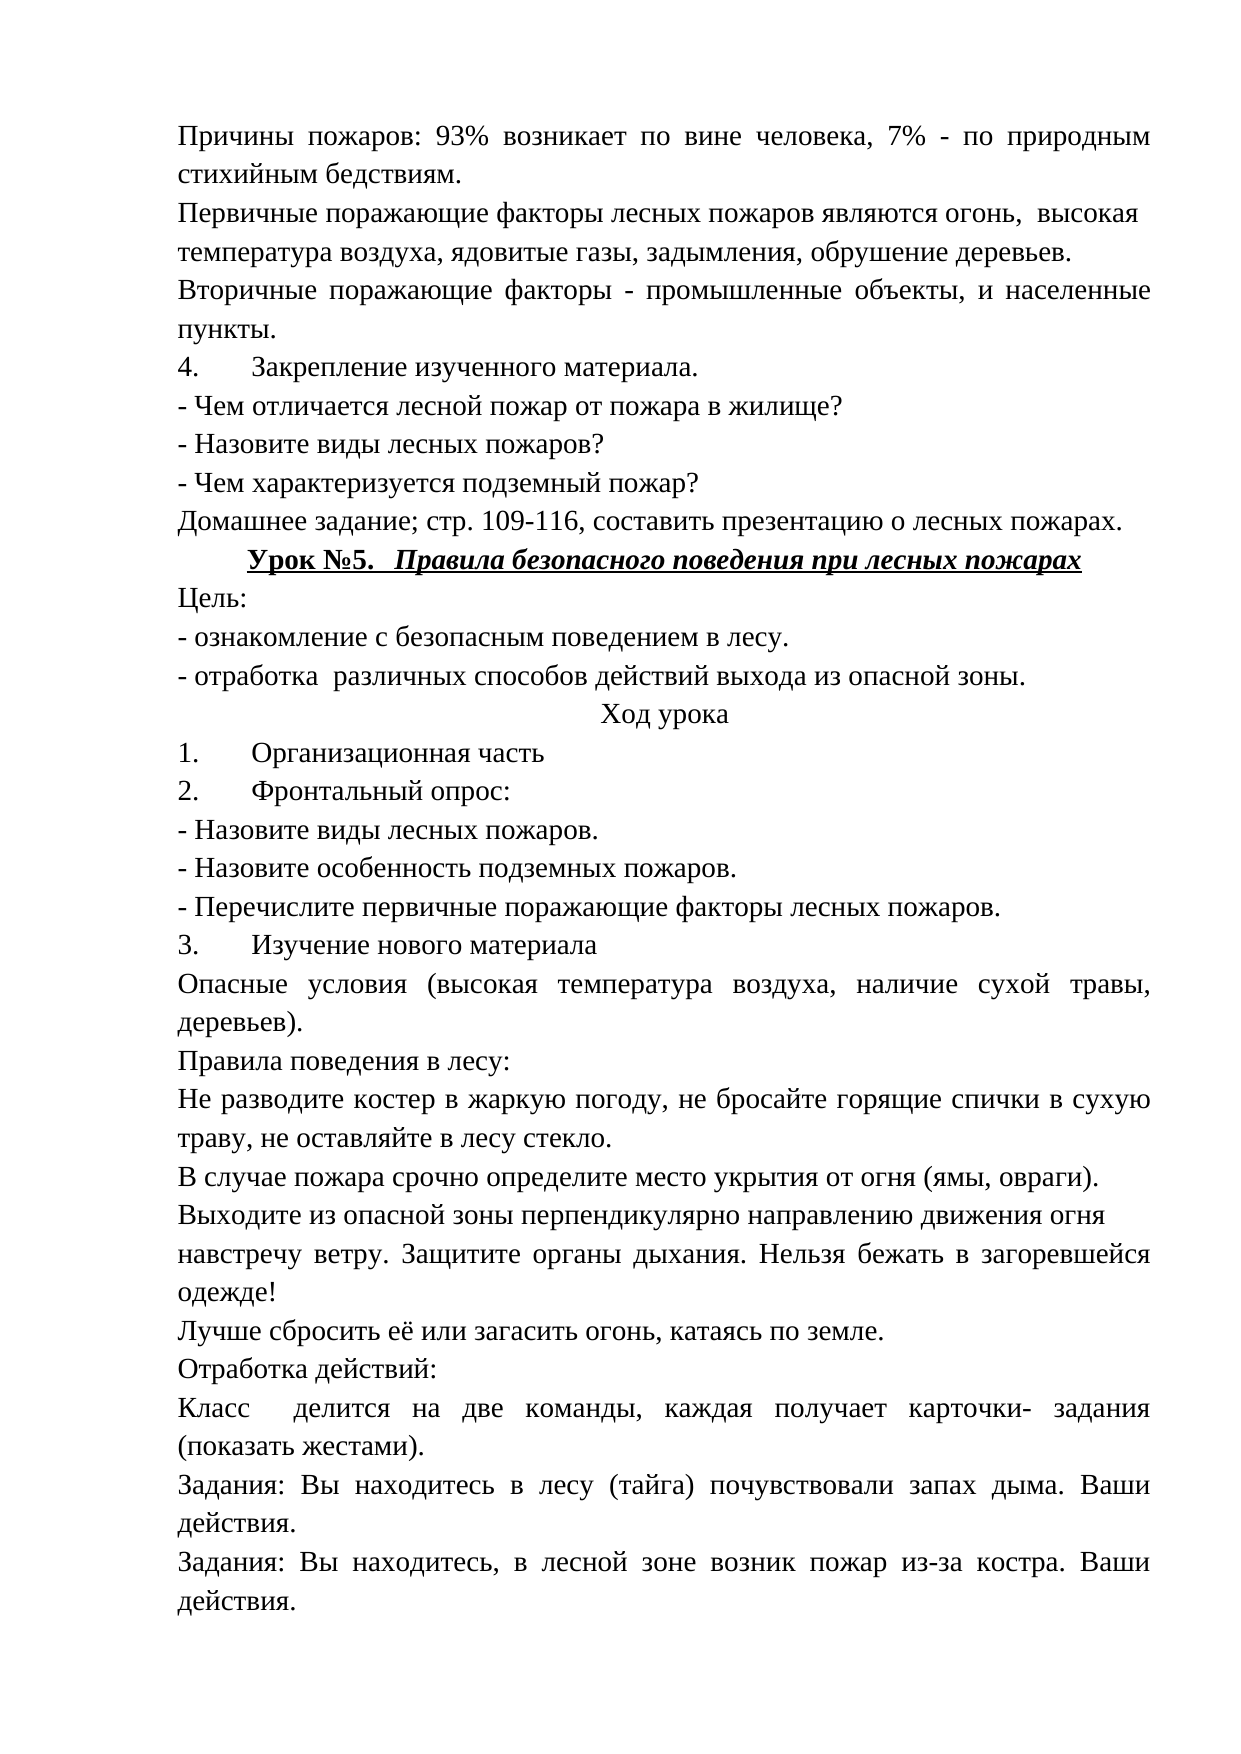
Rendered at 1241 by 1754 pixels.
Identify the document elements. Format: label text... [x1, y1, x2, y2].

text Цель: [177, 581, 1152, 614]
text - Назовите виды лесных пожаров? [177, 426, 1152, 460]
text Правила поведения в лесу: [177, 1043, 1152, 1077]
text - Назовите виды лесных пожаров. [177, 812, 1152, 845]
text Домашнее задание; стр. 109-116, составить презентацию о лесных пожарах. [177, 503, 1152, 537]
text температура воздуха, ядовитые газы, задымления, обрушение деревьев. [177, 234, 1152, 267]
text Задания: Вы находитесь, в лесной зоне возник пожар из-за костра. Ваши действия. [177, 1544, 1152, 1616]
text Ход урока [177, 696, 1152, 730]
text Не разводите костер в жаркую погоду, не бросайте горящие спички в сухую траву, не оставляйте в лесу стекло. [177, 1082, 1152, 1154]
text В случае пожара срочно определите место укрытия от огня (ямы, овраги). [177, 1159, 1152, 1192]
text Выходите из опасной зоны перпендикулярно направлению движения огня [177, 1197, 1152, 1231]
text - Чем отличается лесной пожар от пожара в жилище? [177, 388, 1152, 421]
text Вторичные поражающие факторы - промышленные объекты, и населенные пункты. [177, 272, 1152, 344]
text 4. Закрепление изученного материала. [177, 349, 1152, 383]
text Причины пожаров: 93% возникает по вине человека, 7% - по природным стихийным бедствиям. [177, 118, 1152, 190]
text Урок №5. Правила безопасного поведения при лесных пожарах [177, 542, 1152, 576]
text - ознакомление с безопасным поведением в лесу. [177, 619, 1152, 653]
text навстречу ветру. Защитите органы дыхания. Нельзя бежать в загоревшейся одежде! [177, 1236, 1152, 1308]
text Класс делится на две команды, каждая получает карточки- задания (показать жестами). [177, 1390, 1152, 1462]
text 3. Изучение нового материала [177, 927, 1152, 961]
text - Перечислите первичные поражающие факторы лесных пожаров. [177, 889, 1152, 922]
text Задания: Вы находитесь в лесу (тайга) почувствовали запах дыма. Ваши действия. [177, 1467, 1152, 1539]
text 2. Фронтальный опрос: [177, 773, 1152, 807]
text Лучше сбросить её или загасить огонь, катаясь по земле. [177, 1313, 1152, 1346]
text Опасные условия (высокая температура воздуха, наличие сухой травы, деревьев). [177, 966, 1152, 1038]
text - отработка различных способов действий выхода из опасной зоны. [177, 658, 1152, 691]
text - Назовите особенность подземных пожаров. [177, 850, 1152, 884]
text 1. Организационная часть [177, 735, 1152, 768]
text Отработка действий: [177, 1351, 1152, 1385]
text Первичные поражающие факторы лесных пожаров являются огонь, высокая [177, 195, 1152, 229]
text - Чем характеризуется подземный пожар? [177, 465, 1152, 498]
